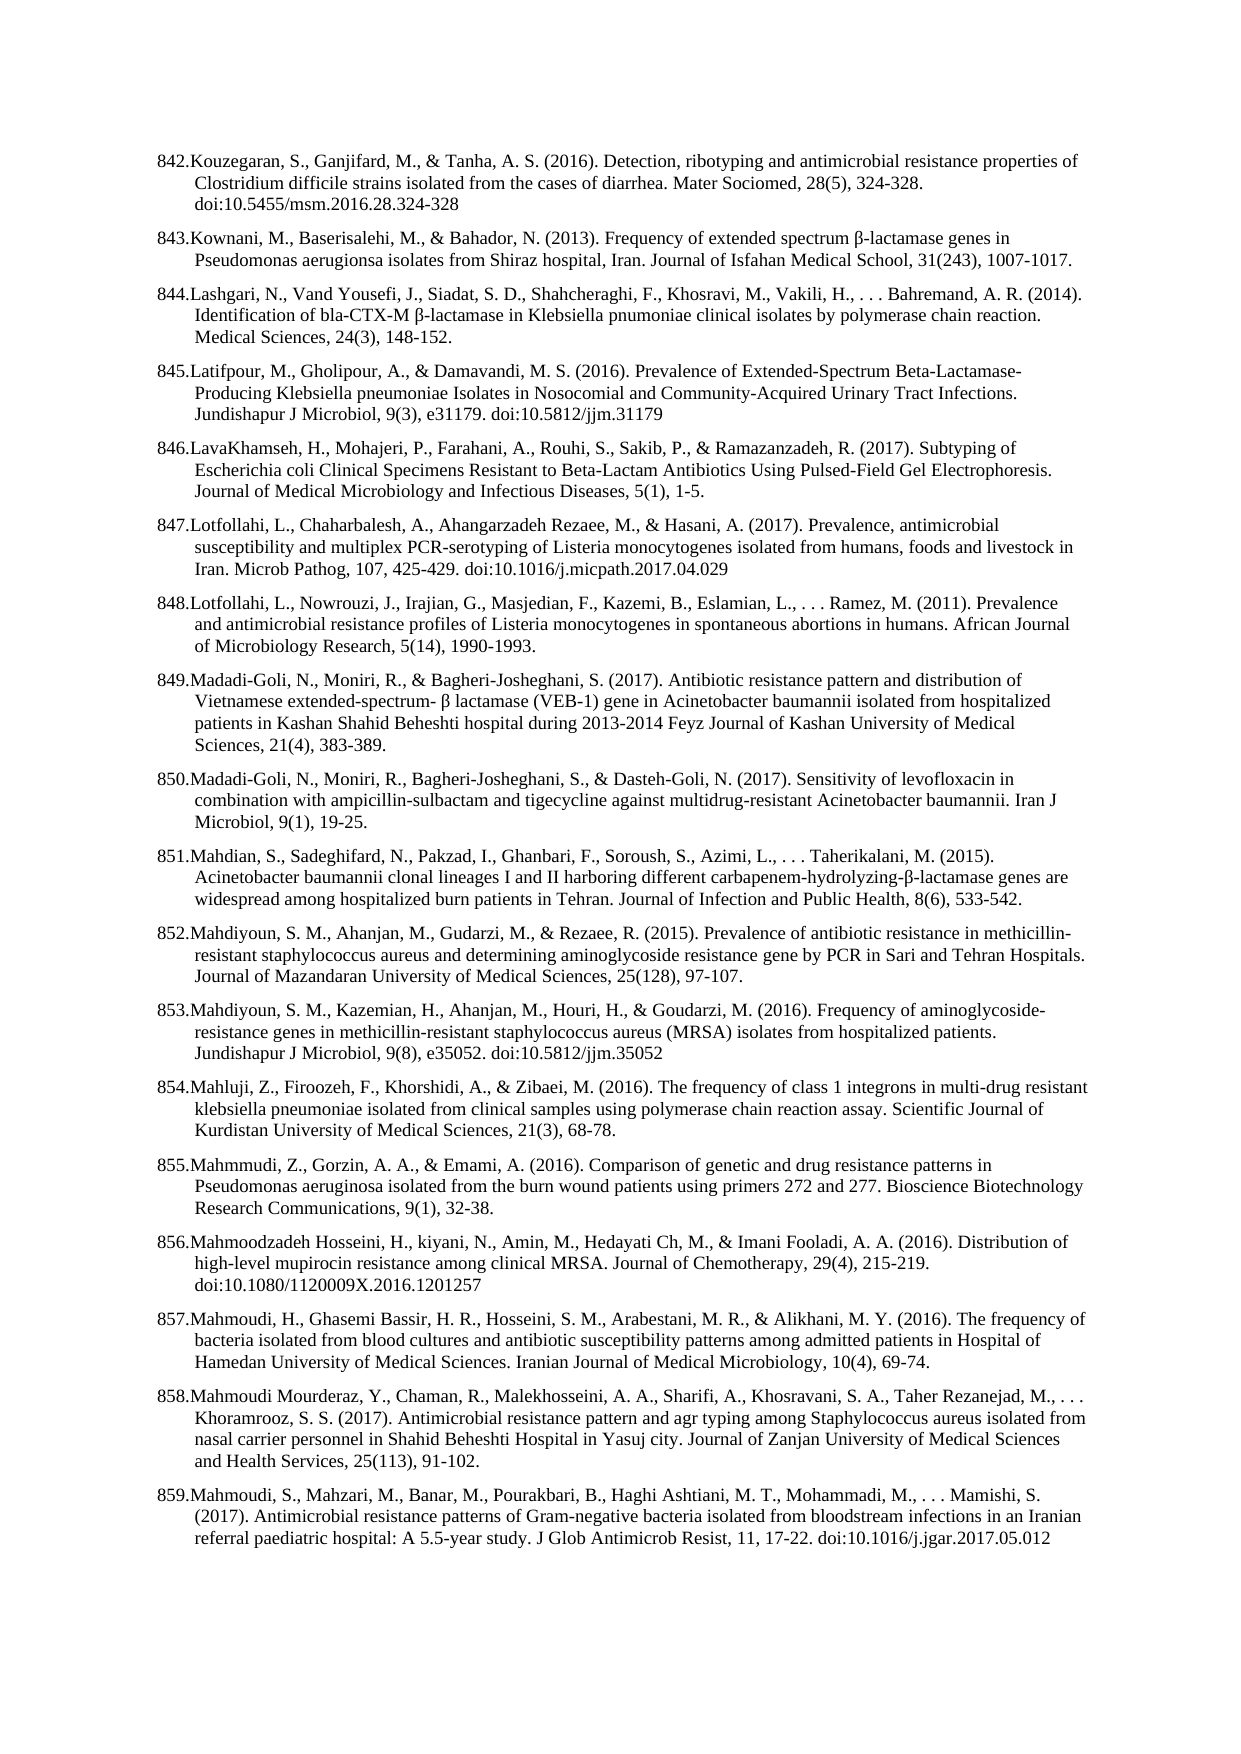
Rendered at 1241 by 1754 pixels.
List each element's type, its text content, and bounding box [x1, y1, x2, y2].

list Mahdiyoun, S. M., Ahanjan, M., Gudarzi, M., & Rezaee, R. (2015). Prevalence of antibiotic resistance in methicillin-resistant staphylococcus aureus and determining aminoglycoside resistance gene by PCR in Sari and Tehran Hospitals. Journal of Mazandaran University of Medical Sciences, 25(128), 97-107. [157, 922, 1090, 987]
list Mahmoudi, S., Mahzari, M., Banar, M., Pourakbari, B., Haghi Ashtiani, M. T., Mohammadi, M., . . . Mamishi, S. (2017). Antimicrobial resistance patterns of Gram-negative bacteria isolated from bloodstream infections in an Iranian referral paediatric hospital: A 5.5-year study. J Glob Antimicrob Resist, 11, 17-22. doi:10.1016/j.jgar.2017.05.012 [157, 1484, 1090, 1548]
list Latifpour, M., Gholipour, A., & Damavandi, M. S. (2016). Prevalence of Extended-Spectrum Beta-Lactamase-Producing Klebsiella pneumoniae Isolates in Nosocomial and Community-Acquired Urinary Tract Infections. Jundishapur J Microbiol, 9(3), e31179. doi:10.5812/jjm.31179 [157, 360, 1090, 425]
list Lotfollahi, L., Chaharbalesh, A., Ahangarzadeh Rezaee, M., & Hasani, A. (2017). Prevalence, antimicrobial susceptibility and multiplex PCR-serotyping of Listeria monocytogenes isolated from humans, foods and livestock in Iran. Microb Pathog, 107, 425-429. doi:10.1016/j.micpath.2017.04.029 [157, 514, 1090, 579]
list Lashgari, N., Vand Yousefi, J., Siadat, S. D., Shahcheraghi, F., Khosravi, M., Vakili, H., . . . Bahremand, A. R. (2014). Identification of bla-CTX-M β-lactamase in Klebsiella pnumoniae clinical isolates by polymerase chain reaction. Medical Sciences, 24(3), 148-152. [157, 283, 1090, 347]
list Madadi-Goli, N., Moniri, R., & Bagheri-Josheghani, S. (2017). Antibiotic resistance pattern and distribution of Vietnamese extended-spectrum- β lactamase (VEB-1) gene in Acinetobacter baumannii isolated from hospitalized patients in Kashan Shahid Beheshti hospital during 2013-2014 Feyz Journal of Kashan University of Medical Sciences, 21(4), 383-389. [157, 669, 1090, 755]
list Mahdiyoun, S. M., Kazemian, H., Ahanjan, M., Houri, H., & Goudarzi, M. (2016). Frequency of aminoglycoside-resistance genes in methicillin-resistant staphylococcus aureus (MRSA) isolates from hospitalized patients. Jundishapur J Microbiol, 9(8), e35052. doi:10.5812/jjm.35052 [157, 999, 1090, 1064]
list Mahmoodzadeh Hosseini, H., kiyani, N., Amin, M., Hedayati Ch, M., & Imani Fooladi, A. A. (2016). Distribution of high-level mupirocin resistance among clinical MRSA. Journal of Chemotherapy, 29(4), 215-219. doi:10.1080/1120009X.2016.1201257 [157, 1231, 1090, 1295]
list LavaKhamseh, H., Mohajeri, P., Farahani, A., Rouhi, S., Sakib, P., & Ramazanzadeh, R. (2017). Subtyping of Escherichia coli Clinical Specimens Resistant to Beta-Lactam Antibiotics Using Pulsed-Field Gel Electrophoresis. Journal of Medical Microbiology and Infectious Diseases, 5(1), 1-5. [157, 437, 1090, 502]
list Mahluji, Z., Firoozeh, F., Khorshidi, A., & Zibaei, M. (2016). The frequency of class 1 integrons in multi-drug resistant klebsiella pneumoniae isolated from clinical samples using polymerase chain reaction assay. Scientific Journal of Kurdistan University of Medical Sciences, 21(3), 68-78. [157, 1076, 1090, 1141]
list Kownani, M., Baserisalehi, M., & Bahador, N. (2013). Frequency of extended spectrum β-lactamase genes in Pseudomonas aerugionsa isolates from Shiraz hospital, Iran. Journal of Isfahan Medical School, 31(243), 1007-1017. [157, 227, 1090, 270]
list Kouzegaran, S., Ganjifard, M., & Tanha, A. S. (2016). Detection, ribotyping and antimicrobial resistance properties of Clostridium difficile strains isolated from the cases of diarrhea. Mater Sociomed, 28(5), 324-328. doi:10.5455/msm.2016.28.324-328 [157, 150, 1090, 215]
list Mahdian, S., Sadeghifard, N., Pakzad, I., Ghanbari, F., Soroush, S., Azimi, L., . . . Taherikalani, M. (2015). Acinetobacter baumannii clonal lineages I and II harboring different carbapenem-hydrolyzing-β-lactamase genes are widespread among hospitalized burn patients in Tehran. Journal of Infection and Public Health, 8(6), 533-542. [157, 845, 1090, 909]
list Madadi-Goli, N., Moniri, R., Bagheri-Josheghani, S., & Dasteh-Goli, N. (2017). Sensitivity of levofloxacin in combination with ampicillin-sulbactam and tigecycline against multidrug-resistant Acinetobacter baumannii. Iran J Microbiol, 9(1), 19-25. [157, 767, 1090, 832]
list Mahmoudi, H., Ghasemi Bassir, H. R., Hosseini, S. M., Arabestani, M. R., & Alikhani, M. Y. (2016). The frequency of bacteria isolated from blood cultures and antibiotic susceptibility patterns among admitted patients in Hospital of Hamedan University of Medical Sciences. Iranian Journal of Medical Microbiology, 10(4), 69-74. [157, 1308, 1090, 1372]
list Lotfollahi, L., Nowrouzi, J., Irajian, G., Masjedian, F., Kazemi, B., Eslamian, L., . . . Ramez, M. (2011). Prevalence and antimicrobial resistance profiles of Listeria monocytogenes in spontaneous abortions in humans. African Journal of Microbiology Research, 5(14), 1990-1993. [157, 592, 1090, 656]
list Mahmoudi Mourderaz, Y., Chaman, R., Malekhosseini, A. A., Sharifi, A., Khosravani, S. A., Taher Rezanejad, M., . . . Khoramrooz, S. S. (2017). Antimicrobial resistance pattern and agr typing among Staphylococcus aureus isolated from nasal carrier personnel in Shahid Beheshti Hospital in Yasuj city. Journal of Zanjan University of Medical Sciences and Health Services, 25(113), 91-102. [157, 1385, 1090, 1471]
list Mahmmudi, Z., Gorzin, A. A., & Emami, A. (2016). Comparison of genetic and drug resistance patterns in Pseudomonas aeruginosa isolated from the burn wound patients using primers 272 and 277. Bioscience Biotechnology Research Communications, 9(1), 32-38. [157, 1153, 1090, 1218]
